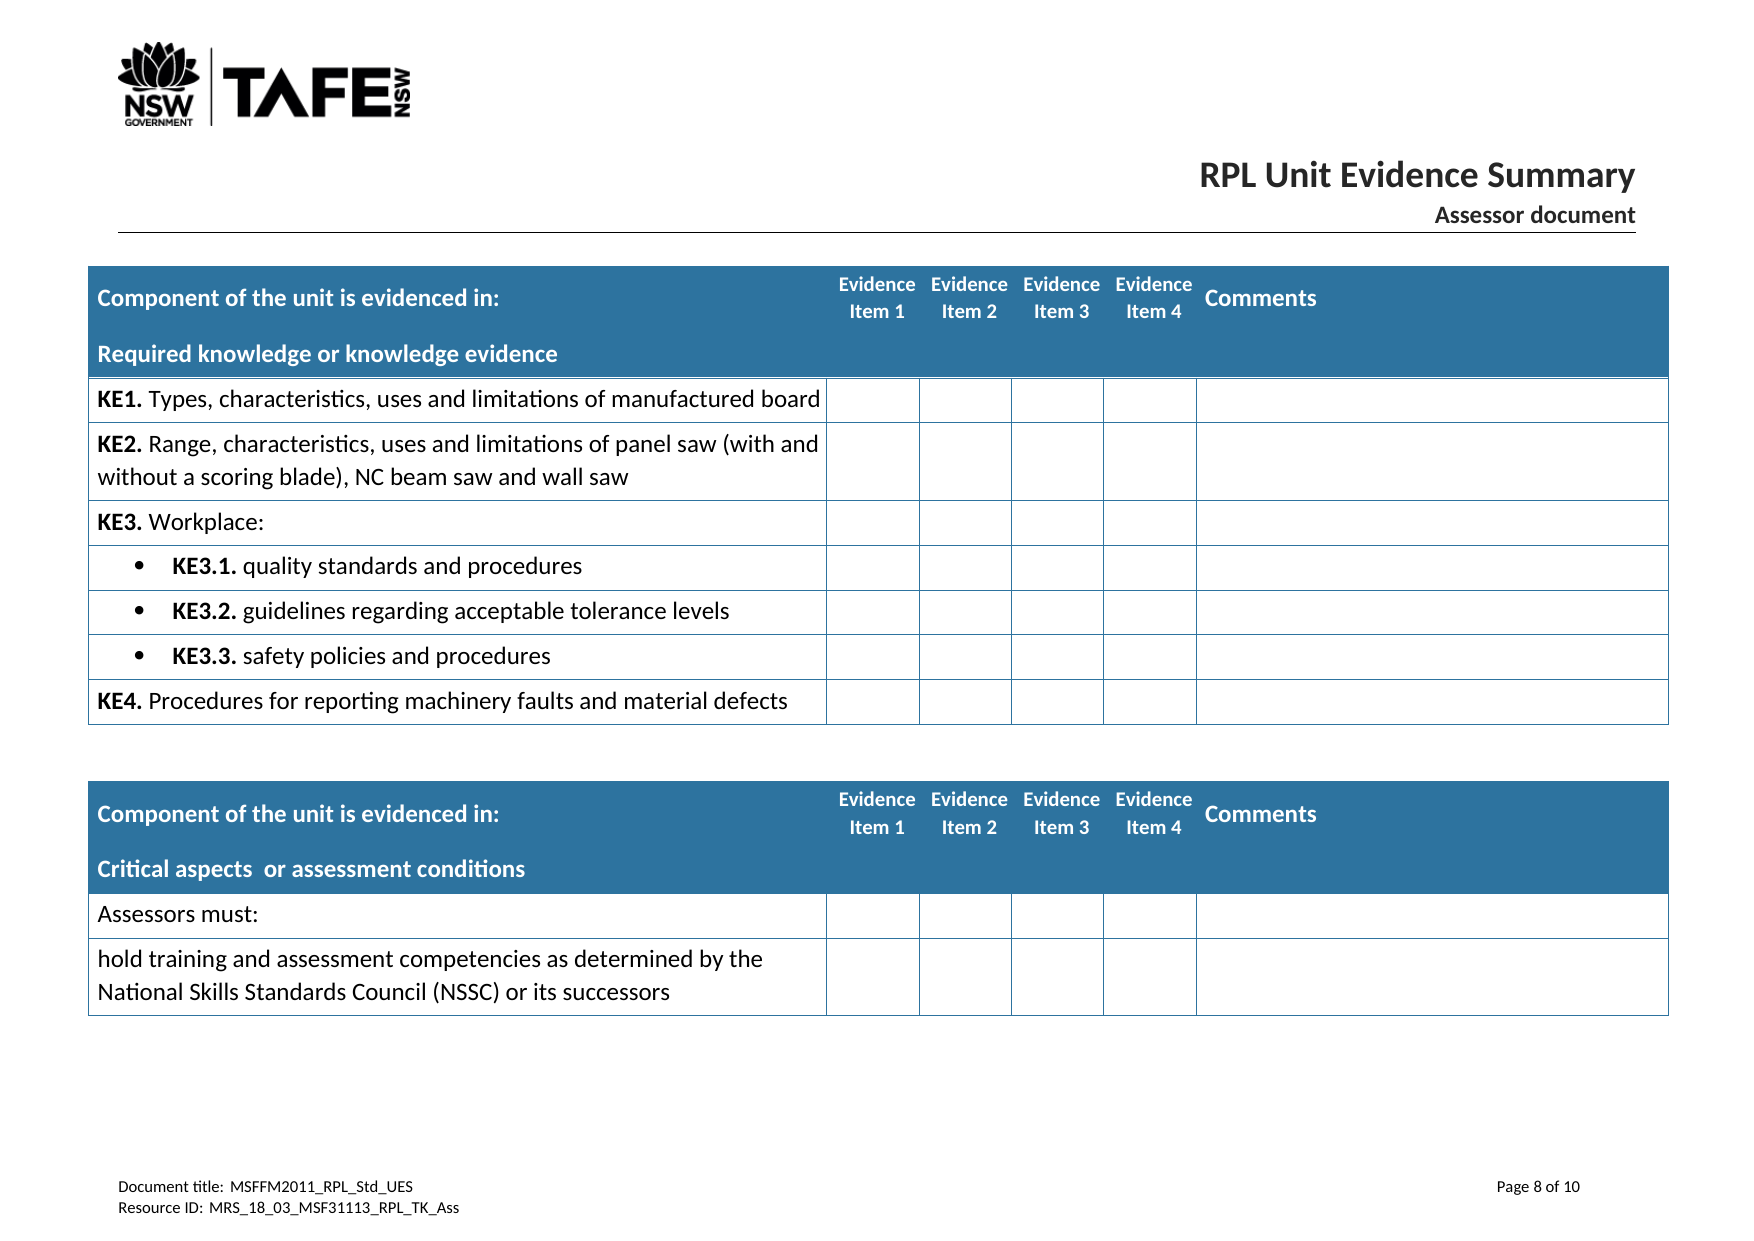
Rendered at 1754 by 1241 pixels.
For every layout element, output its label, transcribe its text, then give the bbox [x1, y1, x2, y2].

table_cell [1012, 379, 1103, 422]
table_cell [920, 379, 1011, 422]
table_header Component of the unit is evidenced in: [89, 267, 826, 333]
table_cell [827, 894, 919, 937]
table_cell [827, 680, 919, 724]
table_cell [1104, 635, 1196, 679]
table_cell [1197, 379, 1668, 422]
table_cell [1197, 501, 1668, 545]
table_header Evidence Item 2 [920, 782, 1011, 848]
table_cell KE3. Workplace: [89, 501, 826, 545]
table_cell [827, 423, 919, 500]
table_cell KE1. Types, characteristics, uses and limitations of manufactured board [89, 379, 826, 422]
table_cell [1012, 894, 1103, 937]
table_cell [1104, 501, 1196, 545]
table_cell [920, 546, 1011, 589]
table_cell [1197, 635, 1668, 679]
table_cell [1197, 680, 1668, 724]
table_cell [1012, 501, 1103, 545]
table_cell [1012, 635, 1103, 679]
table_cell [1104, 379, 1196, 422]
table_cell hold training and assessment competencies as determined by the National Skills Standards Council (NSSC) or its successors [89, 939, 826, 1015]
table_cell [1012, 591, 1103, 634]
table_cell KE2. Range, characteristics, uses and limitations of panel saw (with and without a scoring blade), NC beam saw and wall saw [89, 423, 826, 500]
table_cell Critical aspects or assessment conditions [89, 849, 1668, 893]
table_cell [827, 546, 919, 589]
table_header Evidence Item 4 [1104, 782, 1196, 848]
table_cell [1197, 591, 1668, 634]
table_header Evidence Item 2 [920, 267, 1011, 333]
table_cell [1104, 546, 1196, 589]
table_cell [827, 591, 919, 634]
table_header Component of the unit is evidenced in: [89, 782, 826, 848]
table_cell [1197, 546, 1668, 589]
table_cell KE3.2. guidelines regarding acceptable tolerance levels [89, 591, 826, 634]
table_cell [827, 939, 919, 1015]
table_cell [827, 635, 919, 679]
table_cell [1104, 894, 1196, 937]
table_cell [1104, 591, 1196, 634]
table_cell [920, 939, 1011, 1015]
table_header Evidence Item 1 [827, 267, 919, 333]
table_cell [1012, 680, 1103, 724]
table_cell [1012, 939, 1103, 1015]
table_cell Required knowledge or knowledge evidence [89, 334, 1668, 377]
table_cell [1104, 680, 1196, 724]
picture [118, 42, 410, 126]
table_cell [1104, 423, 1196, 500]
table_cell KE3.3. safety policies and procedures [89, 635, 826, 679]
table_cell KE3.1. quality standards and procedures [89, 546, 826, 589]
table_header Evidence Item 3 [1012, 782, 1103, 848]
table_cell [827, 501, 919, 545]
table_cell [1197, 423, 1668, 500]
table_cell [920, 680, 1011, 724]
table_cell [1197, 939, 1668, 1015]
table_cell [1012, 546, 1103, 589]
table_cell [920, 635, 1011, 679]
table_header Comments [1197, 782, 1668, 848]
table_header Evidence Item 3 [1012, 267, 1103, 333]
table_header Evidence Item 1 [827, 782, 919, 848]
table_cell [1012, 423, 1103, 500]
table_cell [827, 379, 919, 422]
table_header Comments [1197, 267, 1668, 333]
table_cell [920, 501, 1011, 545]
table_cell [920, 591, 1011, 634]
table_cell [1104, 939, 1196, 1015]
table_header Evidence Item 4 [1104, 267, 1196, 333]
table_cell KE4. Procedures for reporting machinery faults and material defects [89, 680, 826, 724]
table_cell [920, 423, 1011, 500]
table_cell Assessors must: [89, 894, 826, 937]
table_cell [1197, 894, 1668, 937]
table_cell [920, 894, 1011, 937]
